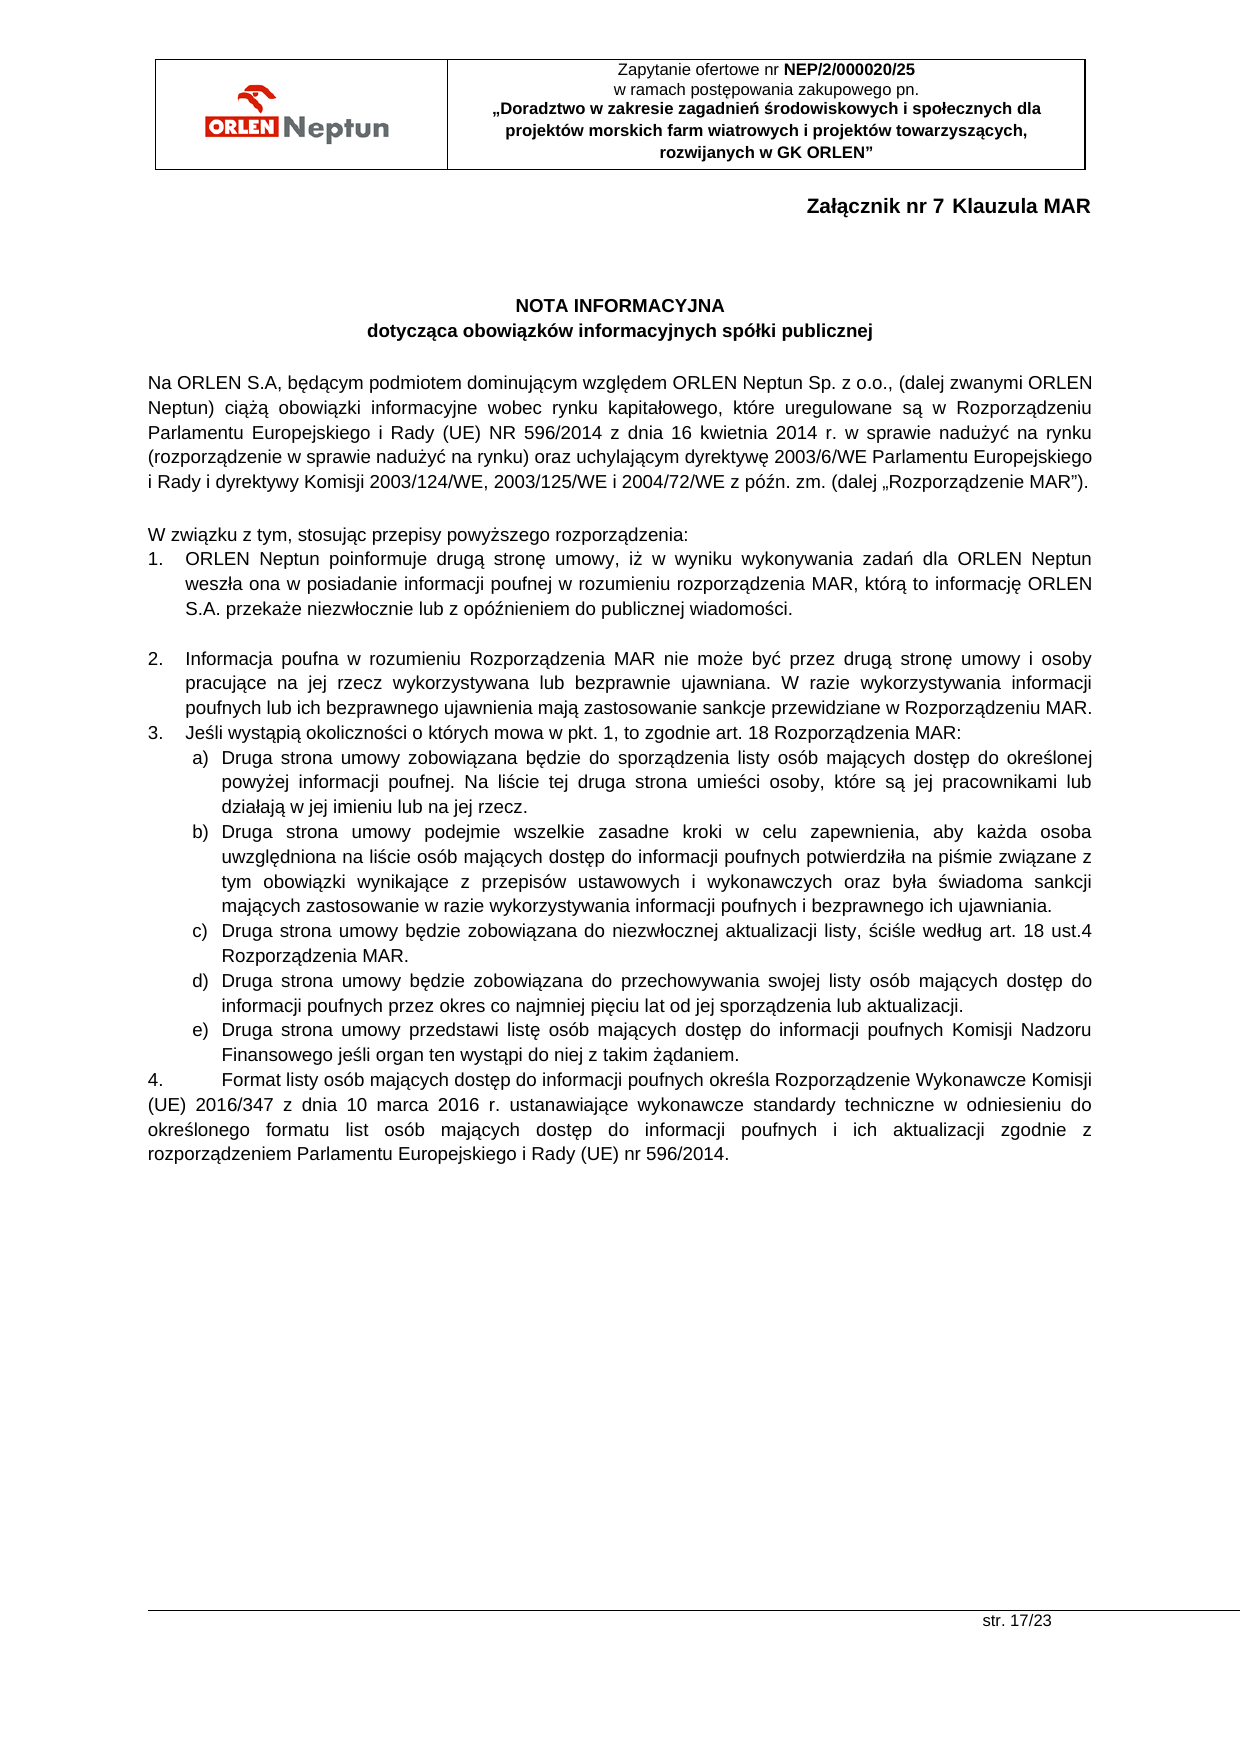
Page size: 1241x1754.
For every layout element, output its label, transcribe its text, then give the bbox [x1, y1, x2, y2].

list Druga strona umowy będzie zobowiązana do przechowywania swojej listy osób mających dostęp do informacji poufnych przez okres co najmniej pięciu lat od jej sporządzenia lub aktualizacji. [192, 970, 1093, 1016]
text 4. Format listy osób mających dostęp do informacji poufnych określa Rozporządzenie Wykonawcze Komisji (UE) 2016/347 z dnia 10 marca 2016 r. ustanawiające wykonawcze standardy techniczne w odniesieniu do określonego formatu list osób mających dostęp do informacji poufnych i ich aktualizacji zgodnie z rozporządzeniem Parlamentu Europejskiego i Rady (UE) nr 596/2014. [148, 1069, 1093, 1165]
list Jeśli wystąpią okoliczności o których mowa w pkt. 1, to zgodnie art. 18 Rozporządzenia MAR: [148, 722, 1093, 743]
list Druga strona umowy podejmie wszelkie zasadne kroki w celu zapewnienia, aby każda osoba uwzględniona na liście osób mających dostęp do informacji poufnych potwierdziła na piśmie związane z tym obowiązki wynikające z przepisów ustawowych i wykonawczych oraz była świadoma sankcji mających zastosowanie w razie wykorzystywania informacji poufnych i bezprawnego ich ujawniania. [192, 821, 1093, 917]
text Załącznik nr 7 Klauzula MAR [148, 194, 1093, 218]
text W związku z tym, stosując przepisy powyższego rozporządzenia: [148, 523, 1093, 545]
list Informacja poufna w rozumieniu Rozporządzenia MAR nie może być przez drugą stronę umowy i osoby pracujące na jej rzecz wykorzystywana lub bezprawnie ujawniana. W razie wykorzystywania informacji poufnych lub ich bezprawnego ujawnienia mają zastosowanie sankcje przewidziane w Rozporządzeniu MAR. [148, 647, 1093, 718]
picture [190, 68, 414, 155]
list ORLEN Neptun poinformuje drugą stronę umowy, iż w wyniku wykonywania zadań dla ORLEN Neptun weszła ona w posiadanie informacji poufnej w rozumieniu rozporządzenia MAR, którą to informację ORLEN S.A. przekaże niezwłocznie lub z opóźnieniem do publicznej wiadomości. [148, 548, 1093, 619]
text dotycząca obowiązków informacyjnych spółki publicznej [148, 319, 1093, 341]
text Na ORLEN S.A, będącym podmiotem dominującym względem ORLEN Neptun Sp. z o.o., (dalej zwanymi ORLEN Neptun) ciążą obowiązki informacyjne wobec rynku kapitałowego, które uregulowane są w Rozporządzeniu Parlamentu Europejskiego i Rady (UE) NR 596/2014 z dnia 16 kwietnia 2014 r. w sprawie nadużyć na rynku (rozporządzenie w sprawie nadużyć na rynku) oraz uchylającym dyrektywę 2003/6/WE Parlamentu Europejskiego i Rady i dyrektywy Komisji 2003/124/WE, 2003/125/WE i 2004/72/WE z późn. zm. (dalej „Rozporządzenie MAR”). [148, 372, 1093, 493]
list Druga strona umowy zobowiązana będzie do sporządzenia listy osób mających dostęp do określonej powyżej informacji poufnej. Na liście tej druga strona umieści osoby, które są jej pracownikami lub działają w jej imieniu lub na jej rzecz. [192, 747, 1093, 818]
list Druga strona umowy przedstawi listę osób mających dostęp do informacji poufnych Komisji Nadzoru Finansowego jeśli organ ten wystąpi do niej z takim żądaniem. [192, 1019, 1093, 1066]
text NOTA INFORMACYJNA [148, 295, 1093, 316]
list Druga strona umowy będzie zobowiązana do niezwłocznej aktualizacji listy, ściśle według art. 18 ust.4 Rozporządzenia MAR. [192, 920, 1093, 966]
